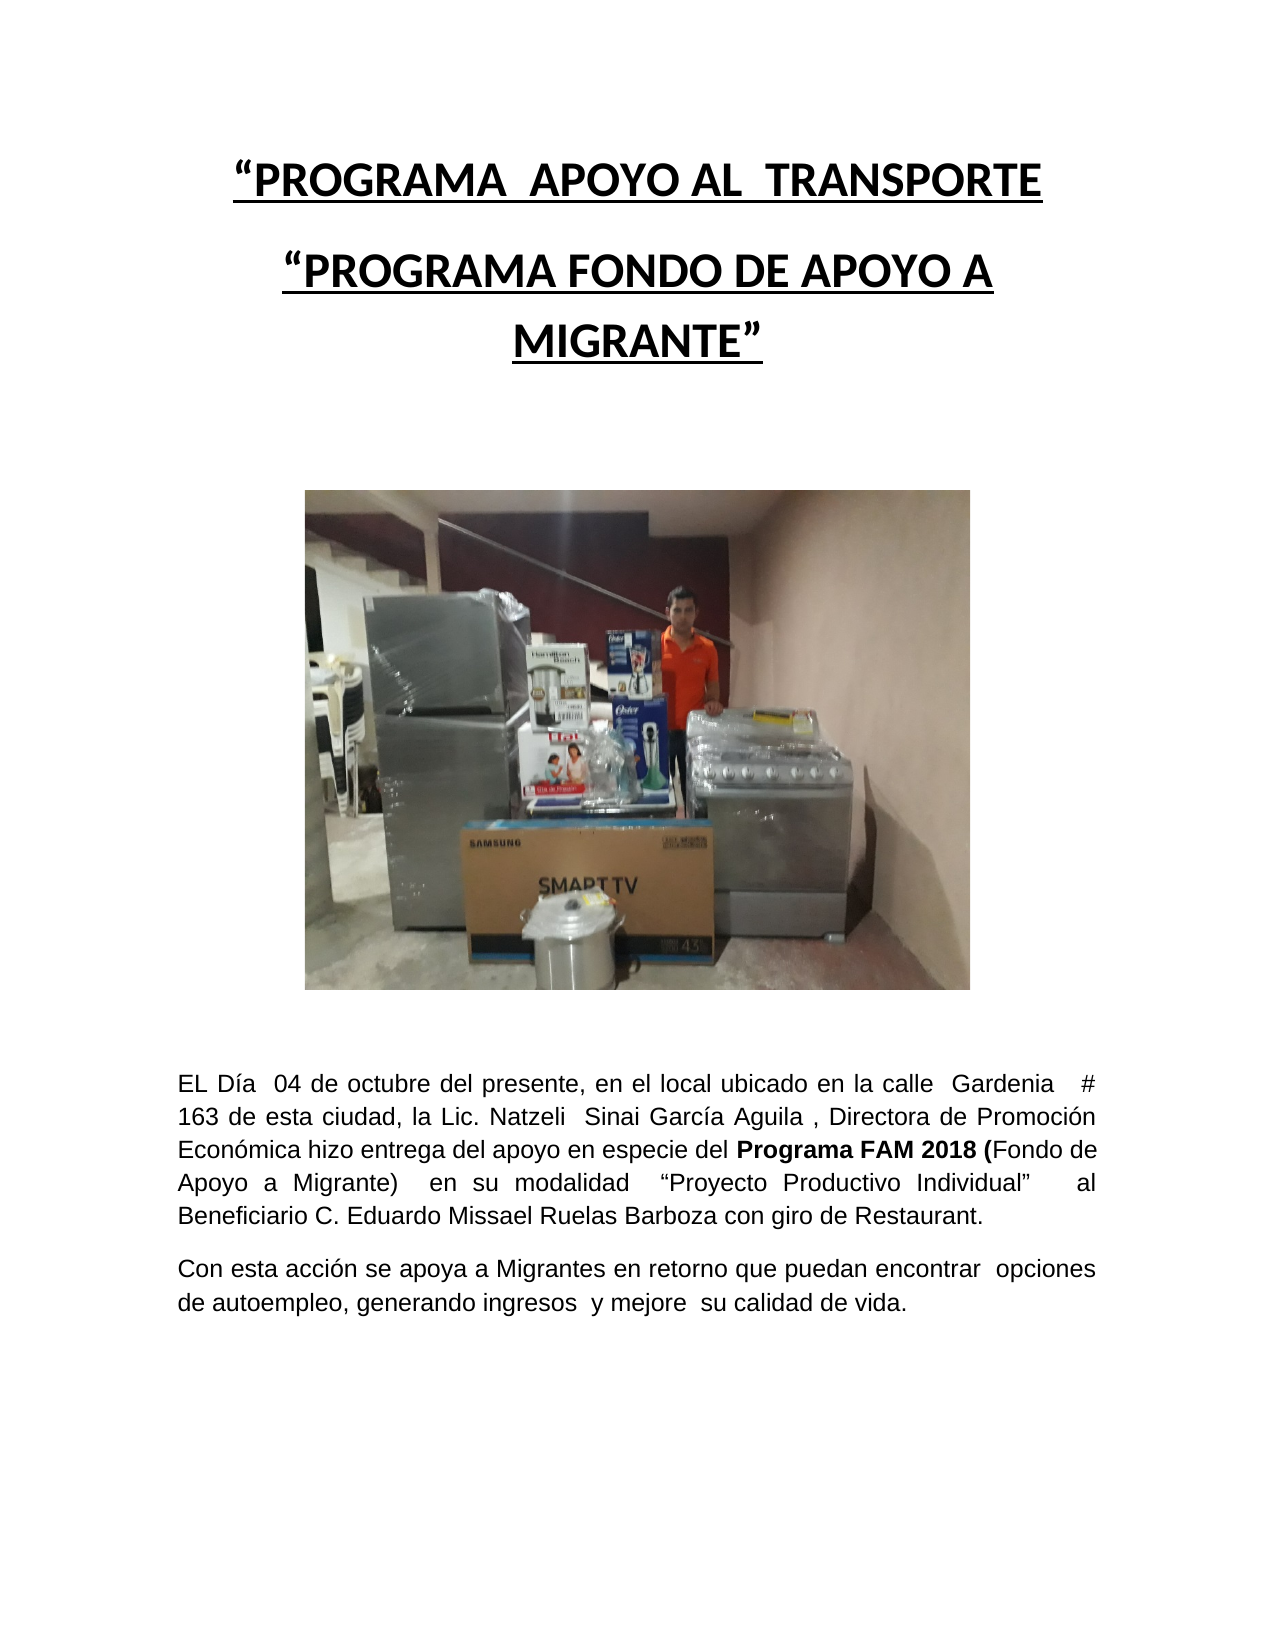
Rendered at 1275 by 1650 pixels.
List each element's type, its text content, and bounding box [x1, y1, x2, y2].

text EL Día 04 de octubre del presente, en el local ubicado en la calle Gardenia # 163 de esta ciudad, la Lic. Natzeli Sinai García Aguila , Directora de Promoción Económica hizo entrega del apoyo en especie del Programa FAM 2018 (Fondo de Apoyo a Migrante) en su modalidad “Proyecto Productivo Individual” al Beneficiario C. Eduardo Missael Ruelas Barboza con giro de Restaurant. [177, 1068, 1098, 1229]
text “PROGRAMA FONDO DE APOYO A MIGRANTE” [177, 238, 1098, 370]
picture [304, 490, 971, 990]
text “PROGRAMA APOYO AL TRANSPORTE [177, 148, 1098, 209]
text Con esta acción se apoya a Migrantes en retorno que puedan encontrar opciones de autoempleo, generando ingresos y mejore su calidad de vida. [177, 1254, 1098, 1316]
